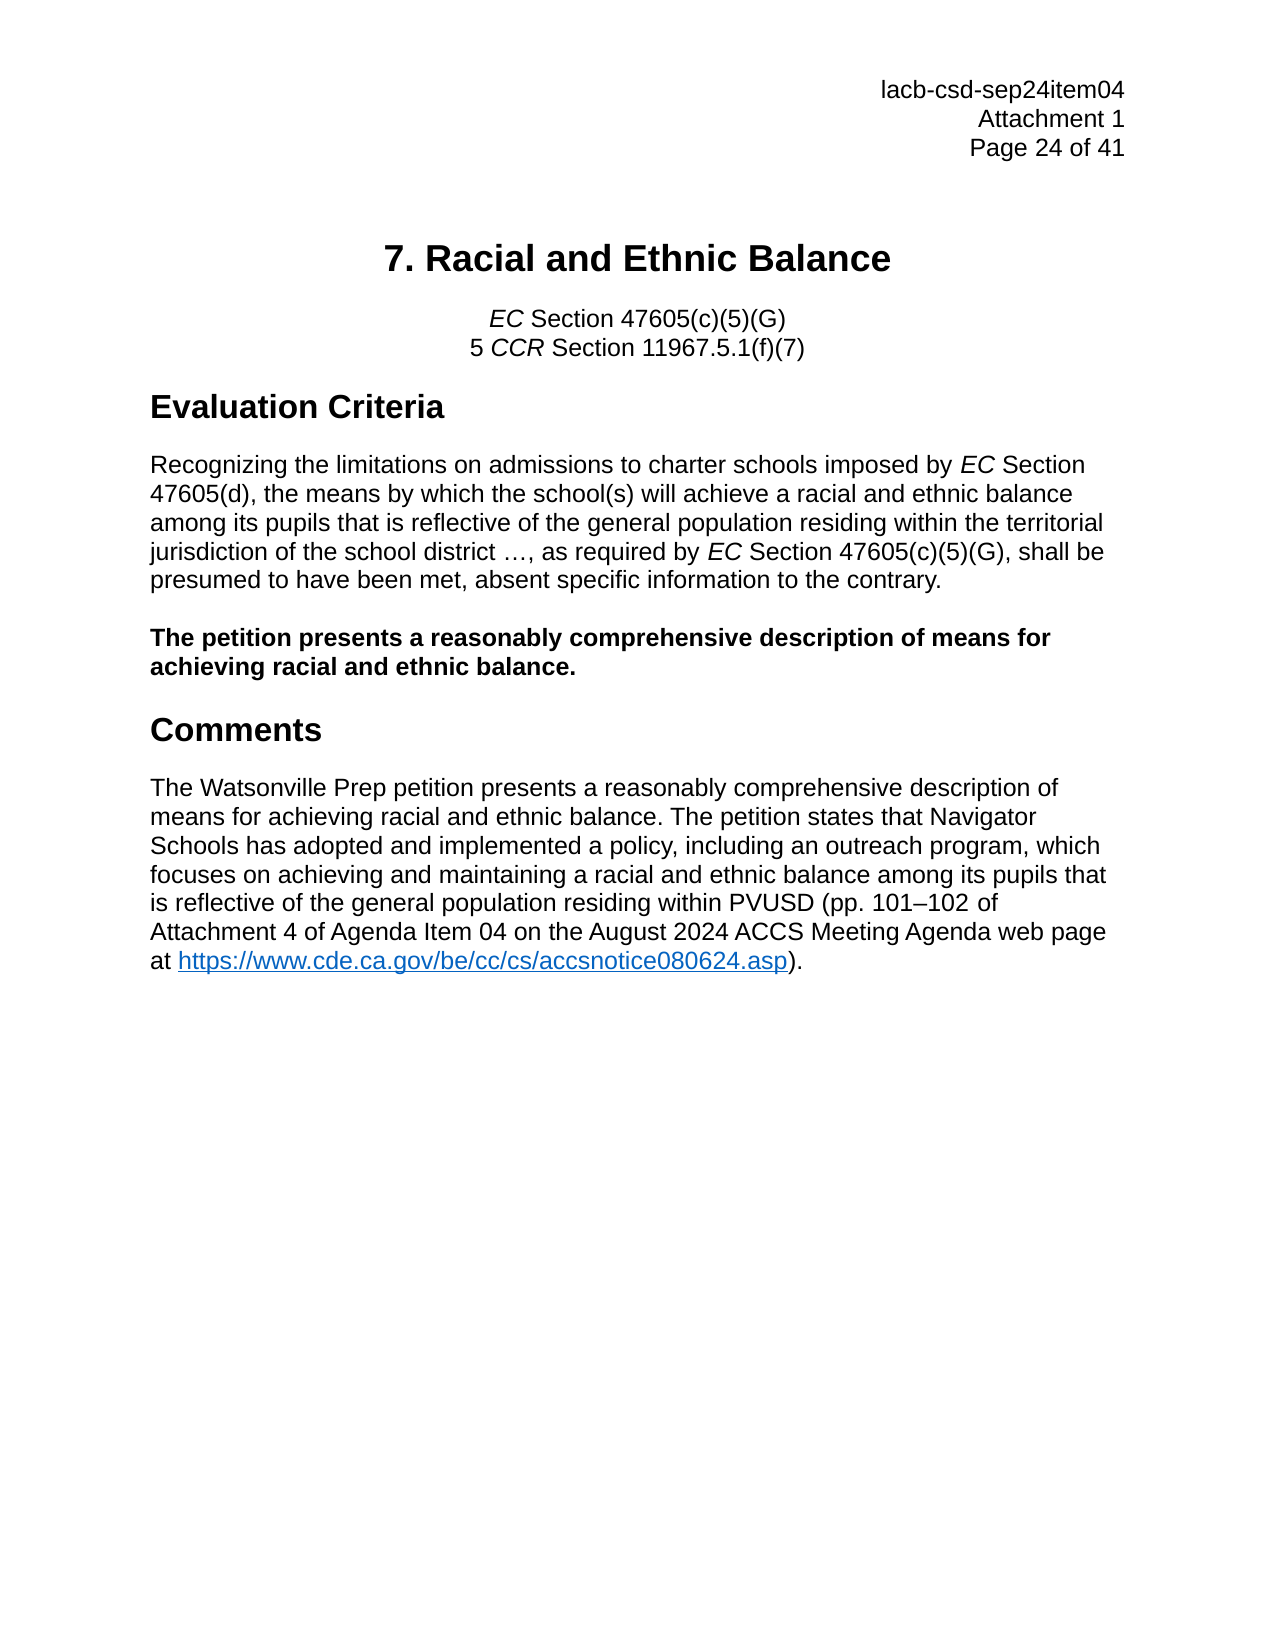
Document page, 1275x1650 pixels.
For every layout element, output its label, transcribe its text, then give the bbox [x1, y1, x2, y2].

subtitle Comments [150, 710, 1125, 748]
text The petition presents a reasonably comprehensive description of means for achieving racial and ethnic balance. [150, 623, 1125, 681]
text Recognizing the limitations on admissions to charter schools imposed by EC Section 47605(d), the means by which the school(s) will achieve a racial and ethnic balance among its pupils that is reflective of the general population residing within the territorial jurisdiction of the school district …, as required by EC Section 47605(c)(5)(G), shall be presumed to have been met, absent specific information to the contrary. [150, 450, 1125, 594]
subtitle 7. Racial and Ethnic Balance [150, 236, 1125, 279]
text EC Section 47605(c)(5)(G) [150, 304, 1125, 333]
text 5 CCR Section 11967.5.1(f)(7) [150, 333, 1125, 362]
subtitle Evaluation Criteria [150, 387, 1125, 425]
text The Watsonville Prep petition presents a reasonably comprehensive description of means for achieving racial and ethnic balance. The petition states that Navigator Schools has adopted and implemented a policy, including an outreach program, which focuses on achieving and maintaining a racial and ethnic balance among its pupils that is reflective of the general population residing within PVUSD (pp. 101–102 of Attachment 4 of Agenda Item 04 on the August 2024 ACCS Meeting Agenda web page at https://www.cde.ca.gov/be/cc/cs/accsnotice080624.asp). [150, 773, 1125, 974]
